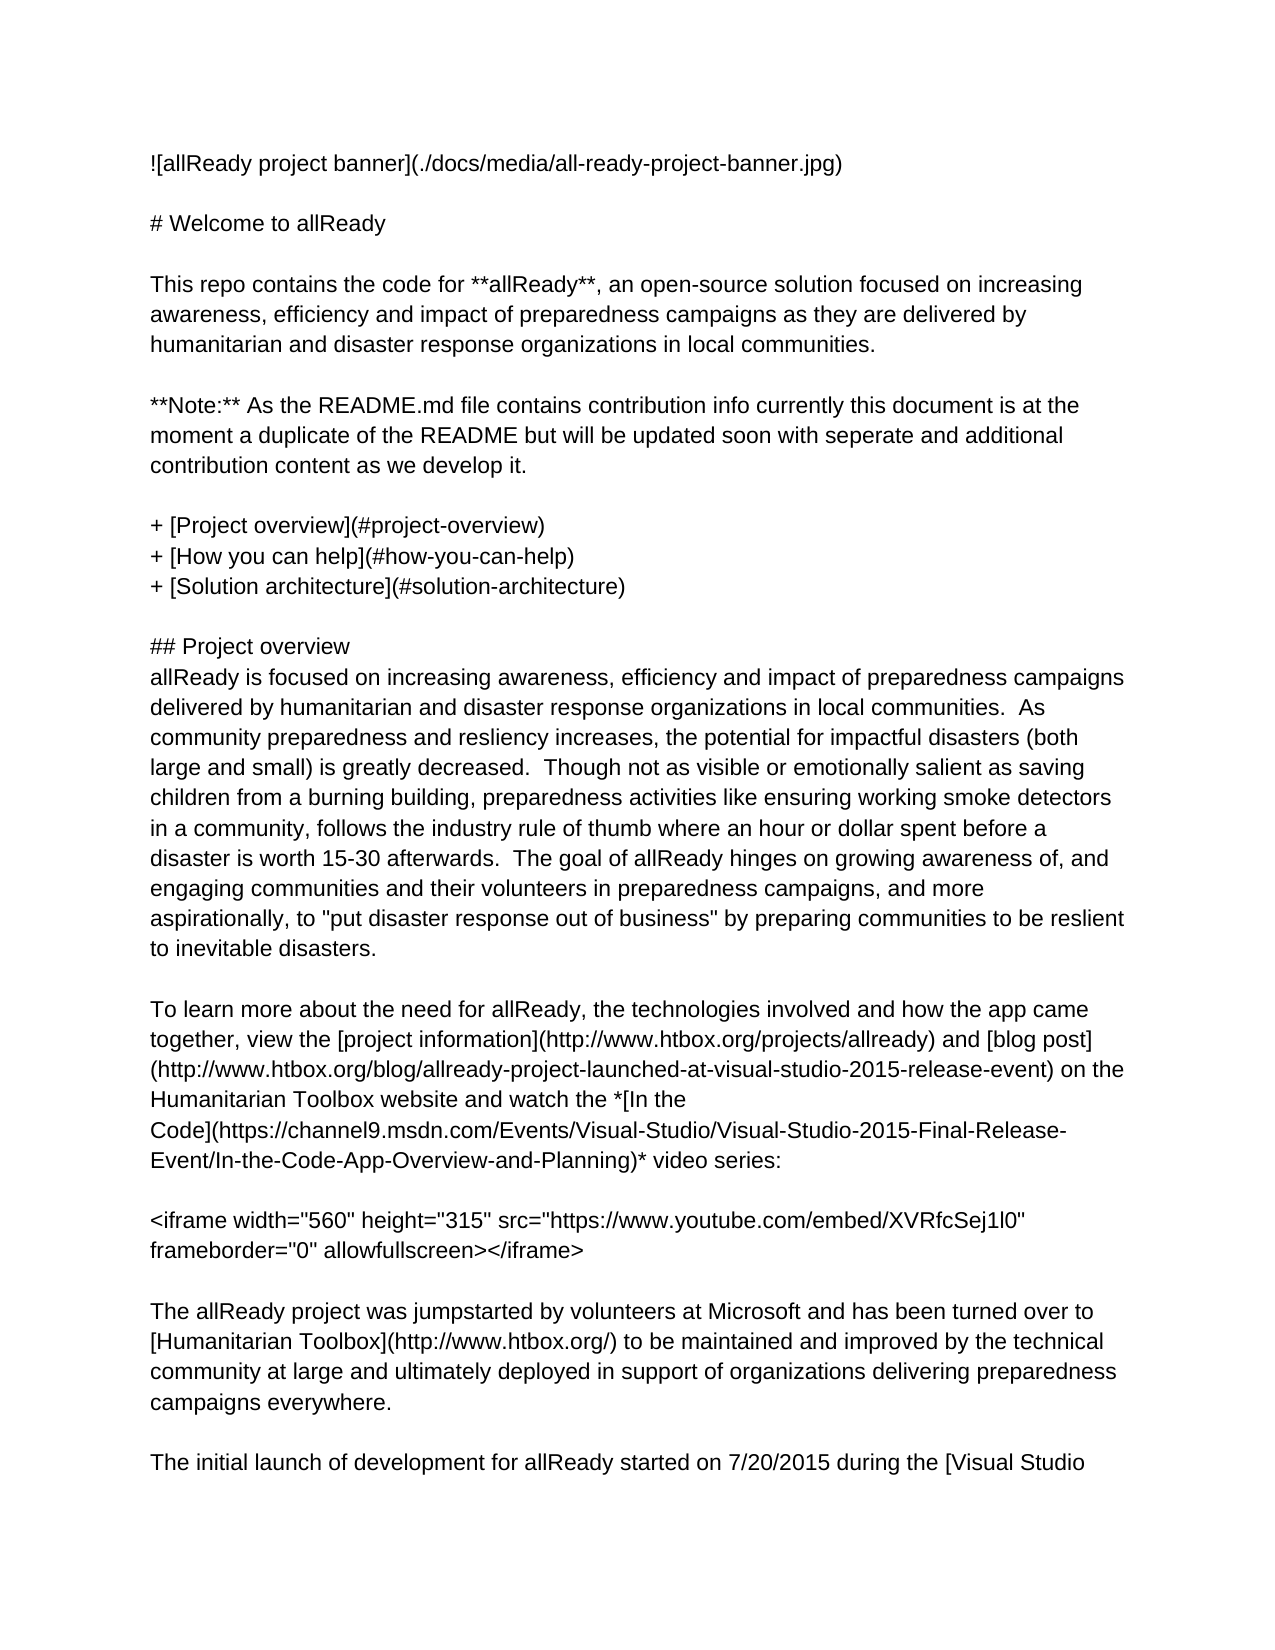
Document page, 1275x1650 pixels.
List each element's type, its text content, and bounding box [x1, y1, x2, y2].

text To learn more about the need for allReady, the technologies involved and how the app came together, view the [project information](http://www.htbox.org/projects/allready) and [blog post](http://www.htbox.org/blog/allready-project-launched-at-visual-studio-2015-release-event) on the Humanitarian Toolbox website and watch the *[In the Code](https://channel9.msdn.com/Events/Visual-Studio/Visual-Studio-2015-Final-Release-Event/In-the-Code-App-Overview-and-Planning)* video series: [150, 996, 1125, 1173]
text ## Project overview [150, 633, 1125, 660]
text + [How you can help](#how-you-can-help) [150, 543, 1125, 569]
text This repo contains the code for **allReady**, an open-source solution focused on increasing awareness, efficiency and impact of preparedness campaigns as they are delivered by humanitarian and disaster response organizations in local communities. [150, 271, 1125, 358]
text The allReady project was jumpstarted by volunteers at Microsoft and has been turned over to [Humanitarian Toolbox](http://www.htbox.org/) to be maintained and improved by the technical community at large and ultimately deployed in support of organizations delivering preparedness campaigns everywhere. [150, 1298, 1125, 1415]
text # Welcome to allReady [150, 210, 1125, 237]
text <iframe width="560" height="315" src="https://www.youtube.com/embed/XVRfcSej1l0" frameborder="0" allowfullscreen></iframe> [150, 1207, 1125, 1264]
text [150, 1449, 1125, 1475]
text allReady is focused on increasing awareness, efficiency and impact of preparedness campaigns delivered by humanitarian and disaster response organizations in local communities. As community preparedness and resliency increases, the potential for impactful disasters (both large and small) is greatly decreased. Though not as visible or emotionally salient as saving children from a burning building, preparedness activities like ensuring working smoke detectors in a community, follows the industry rule of thumb where an hour or dollar spent before a disaster is worth 15-30 afterwards. The goal of allReady hinges on growing awareness of, and engaging communities and their volunteers in preparedness campaigns, and more aspirationally, to "put disaster response out of business" by preparing communities to be reslient to inevitable disasters. [150, 663, 1125, 962]
text + [Project overview](#project-overview) [150, 512, 1125, 539]
text **Note:** As the README.md file contains contribution info currently this document is at the moment a duplicate of the README but will be updated soon with seperate and additional contribution content as we develop it. [150, 392, 1125, 478]
text + [Solution architecture](#solution-architecture) [150, 573, 1125, 599]
text ![allReady project banner](./docs/media/all-ready-project-banner.jpg) [150, 150, 1125, 176]
